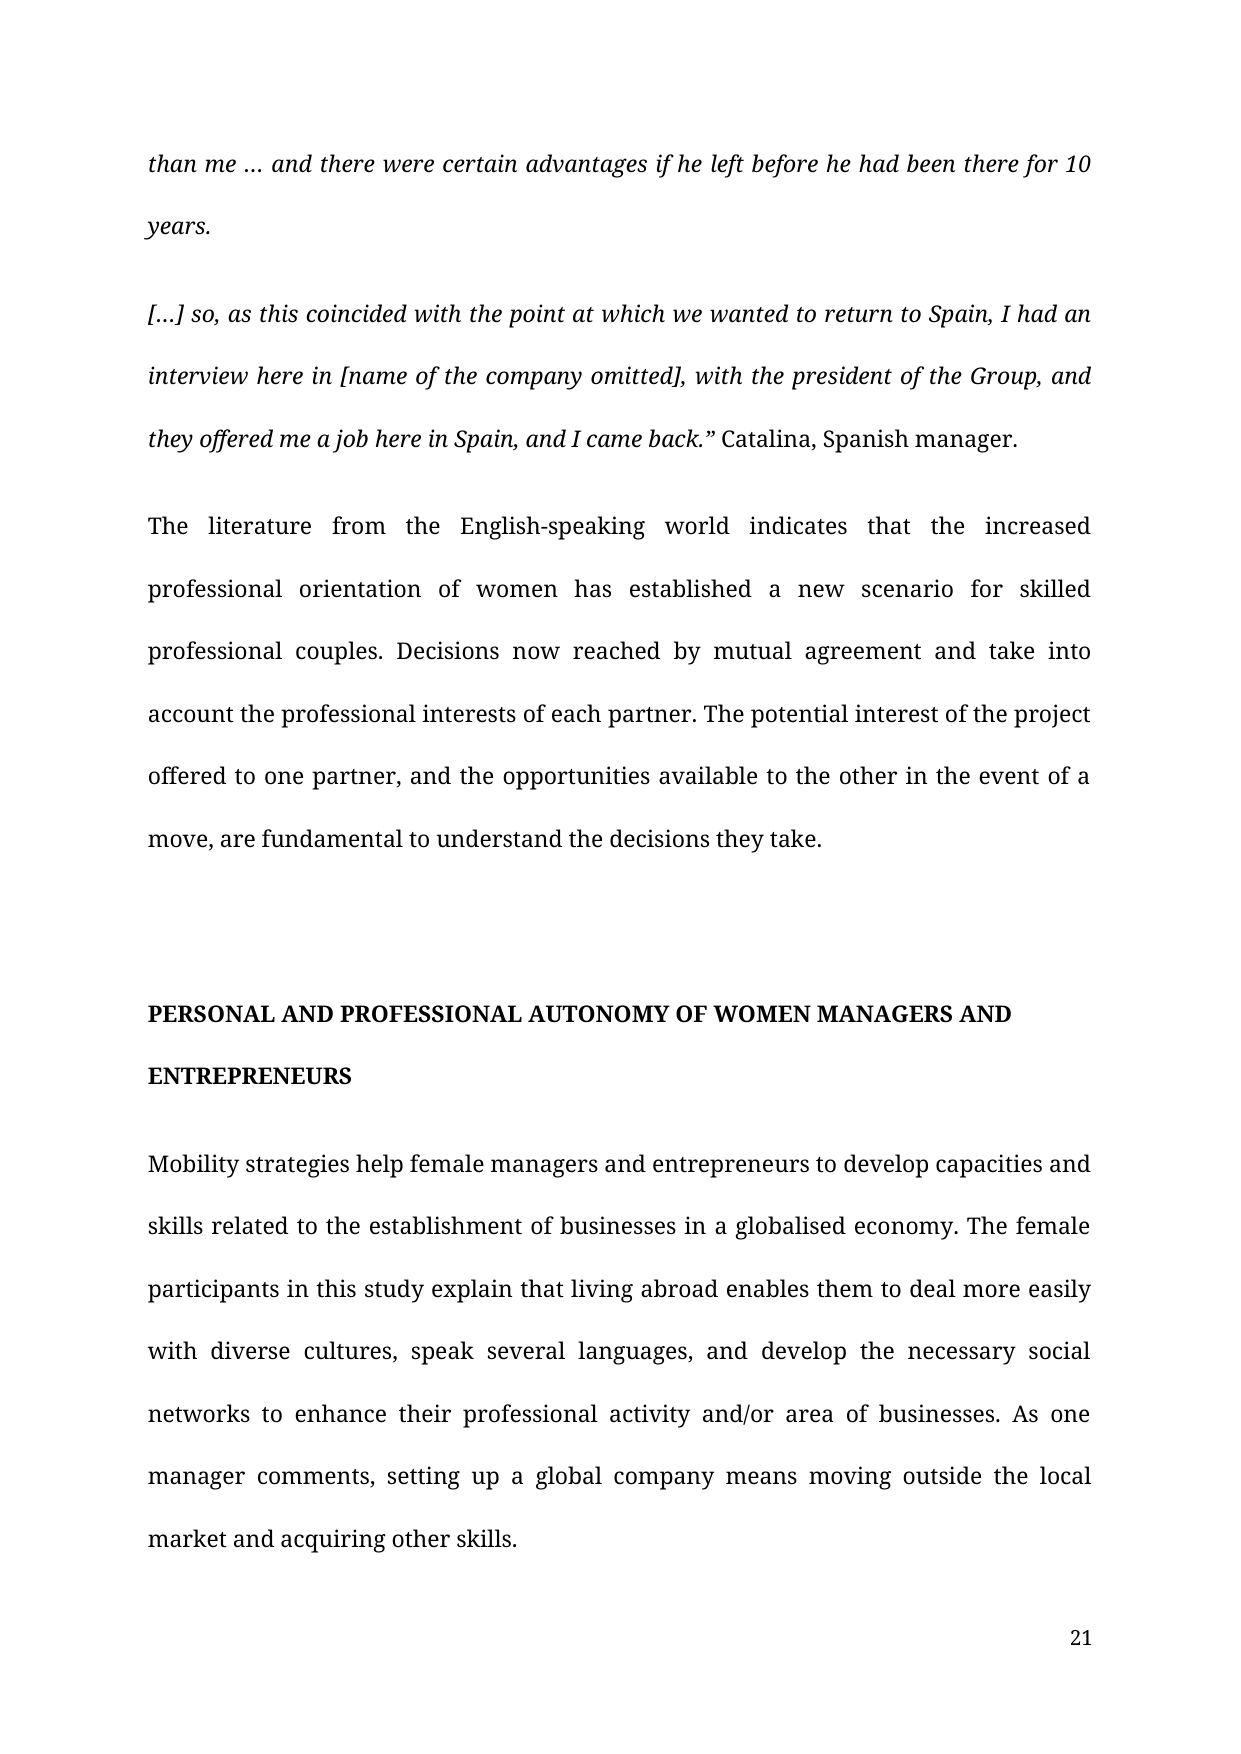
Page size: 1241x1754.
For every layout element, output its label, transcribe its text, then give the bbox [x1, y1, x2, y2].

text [148, 148, 1092, 241]
text The literature from the English-speaking world indicates that the increased professional orientation of women has established a new scenario for skilled professional couples. Decisions now reached by mutual agreement and take into account the professional interests of each partner. The potential interest of the project offered to one partner, and the opportunities available to the other in the event of a move, are fundamental to understand the decisions they take. [148, 510, 1092, 854]
text PERSONAL AND PROFESSIONAL AUTONOMY OF WOMEN MANAGERS AND ENTREPRENEURS [148, 998, 1092, 1091]
text […] so, as this coincided with the point at which we wanted to return to Spain, I had an interview here in [name of the company omitted], with the president of the Group, and they offered me a job here in Spain, and I came back.” Catalina, Spanish manager. [148, 298, 1092, 454]
text Mobility strategies help female managers and entrepreneurs to develop capacities and skills related to the establishment of businesses in a globalised economy. The female participants in this study explain that living abroad enables them to deal more easily with diverse cultures, speak several languages, and develop the necessary social networks to enhance their professional activity and/or area of businesses. As one manager comments, setting up a global company means moving outside the local market and acquiring other skills. [148, 1148, 1092, 1554]
